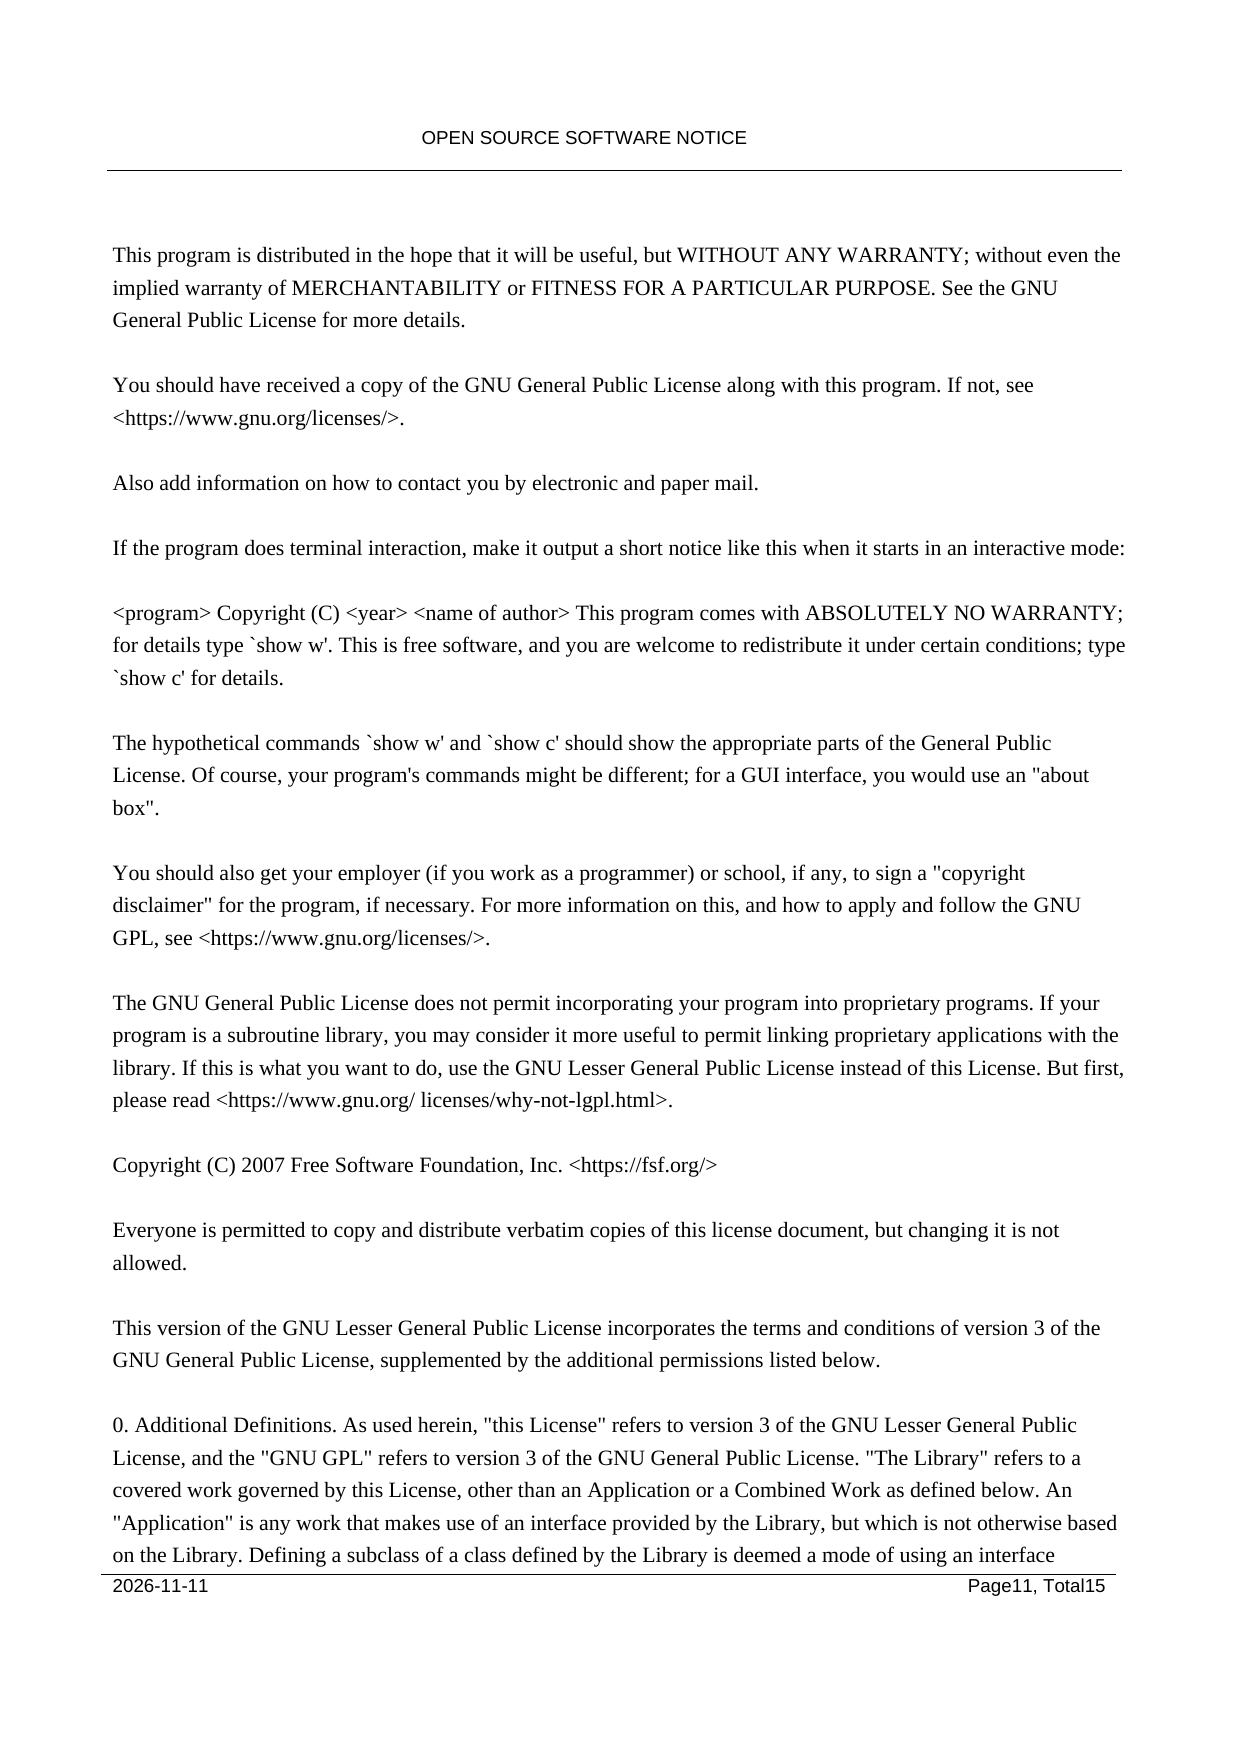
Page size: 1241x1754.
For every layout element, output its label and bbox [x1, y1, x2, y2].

text [112, 206, 1128, 1571]
